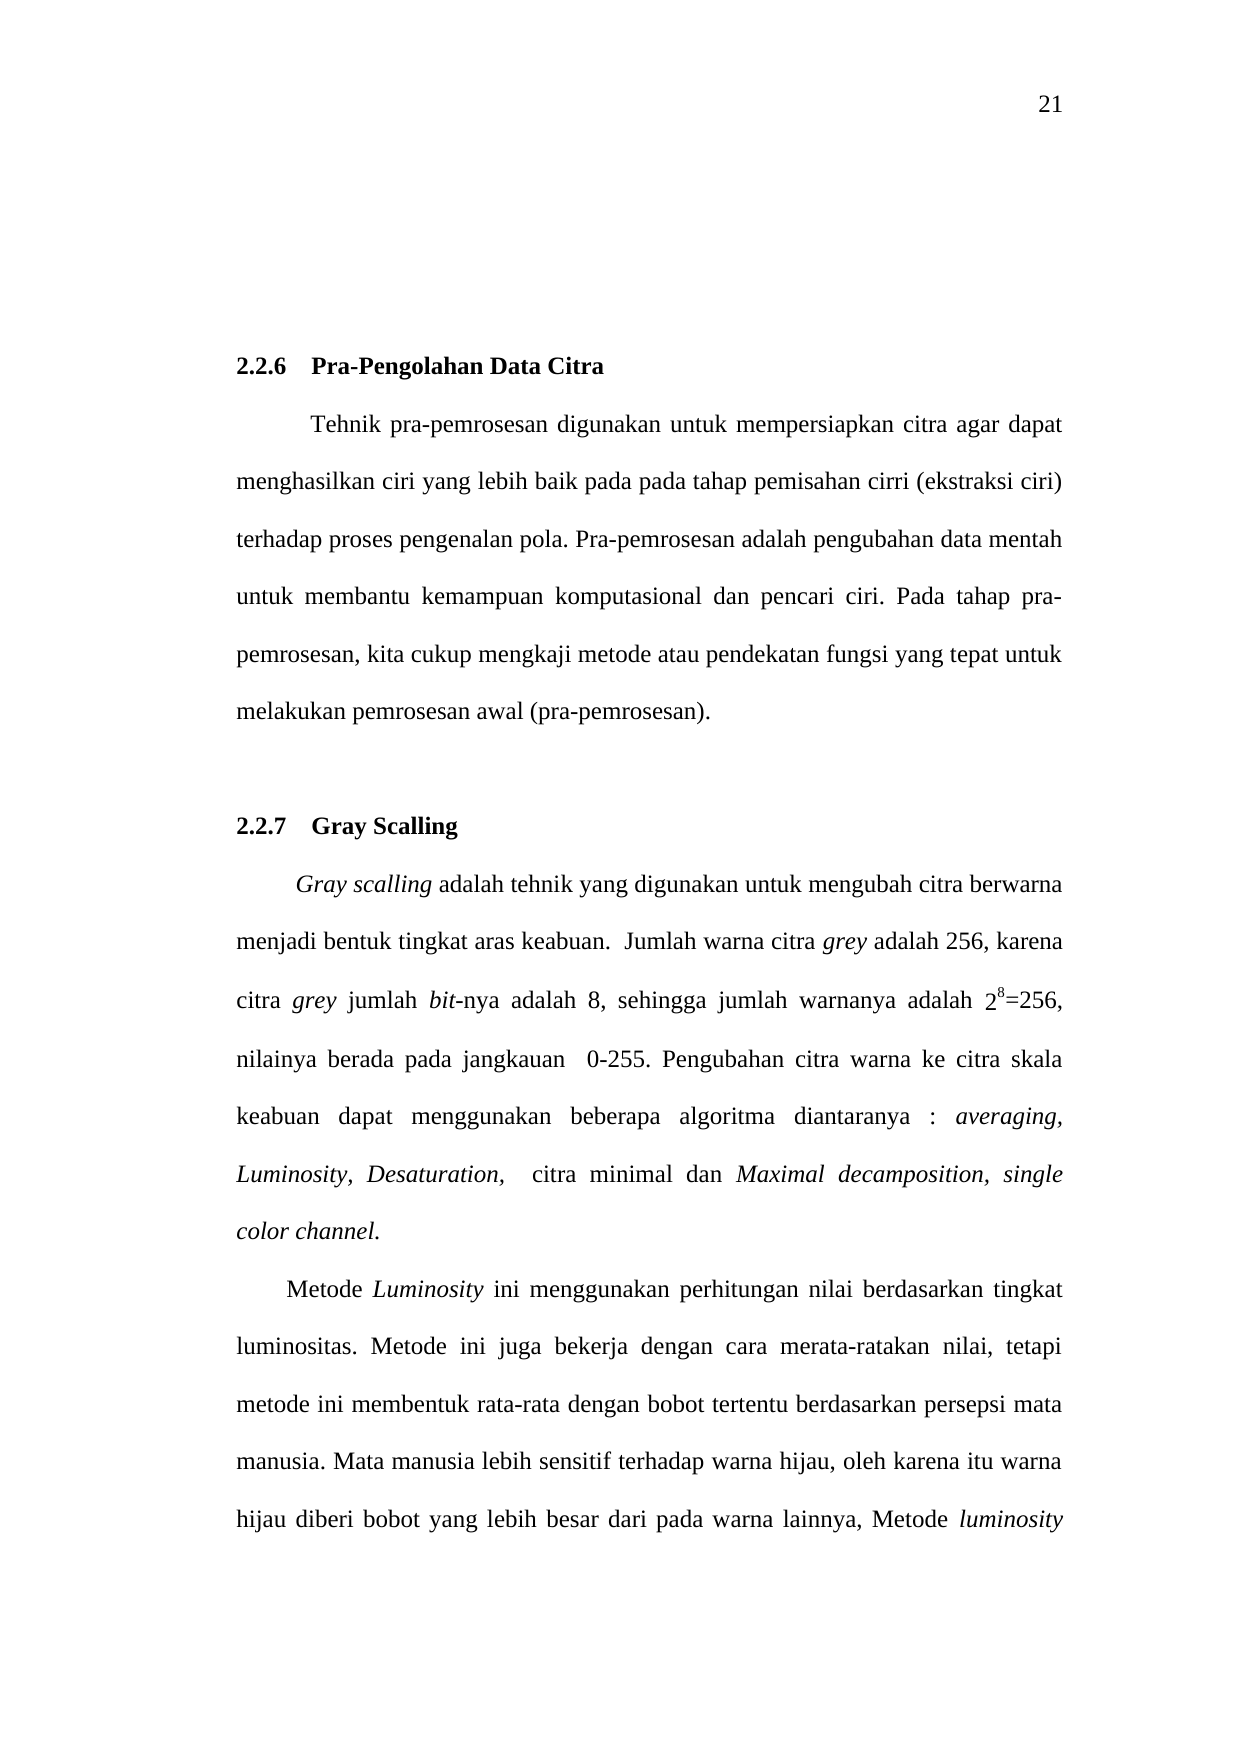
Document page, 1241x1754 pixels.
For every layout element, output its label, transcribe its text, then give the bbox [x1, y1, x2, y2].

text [236, 1274, 1063, 1532]
list Gray Scalling [236, 811, 1063, 840]
list Pra-Pengolahan Data Citra [236, 351, 1063, 380]
text Gray scalling adalah tehnik yang digunakan untuk mengubah citra berwarna menjadi bentuk tingkat aras keabuan. Jumlah warna citra grey adalah 256, karena citra grey jumlah bit-nya adalah 8, sehingga jumlah warnanya adalah =256, nilainya berada pada jangkauan 0-255. Pengubahan citra warna ke citra skala keabuan dapat menggunakan beberapa algoritma diantaranya : averaging, Luminosity, Desaturation, citra minimal dan Maximal decamposition, single color channel. [236, 869, 1063, 1245]
text Tehnik pra-pemrosesan digunakan untuk mempersiapkan citra agar dapat menghasilkan ciri yang lebih baik pada pada tahap pemisahan cirri (ekstraksi ciri) terhadap proses pengenalan pola. Pra-pemrosesan adalah pengubahan data mentah untuk membantu kemampuan komputasional dan pencari ciri. Pada tahap pra-pemrosesan, kita cukup mengkaji metode atau pendekatan fungsi yang tepat untuk melakukan pemrosesan awal (pra-pemrosesan). [236, 409, 1063, 725]
